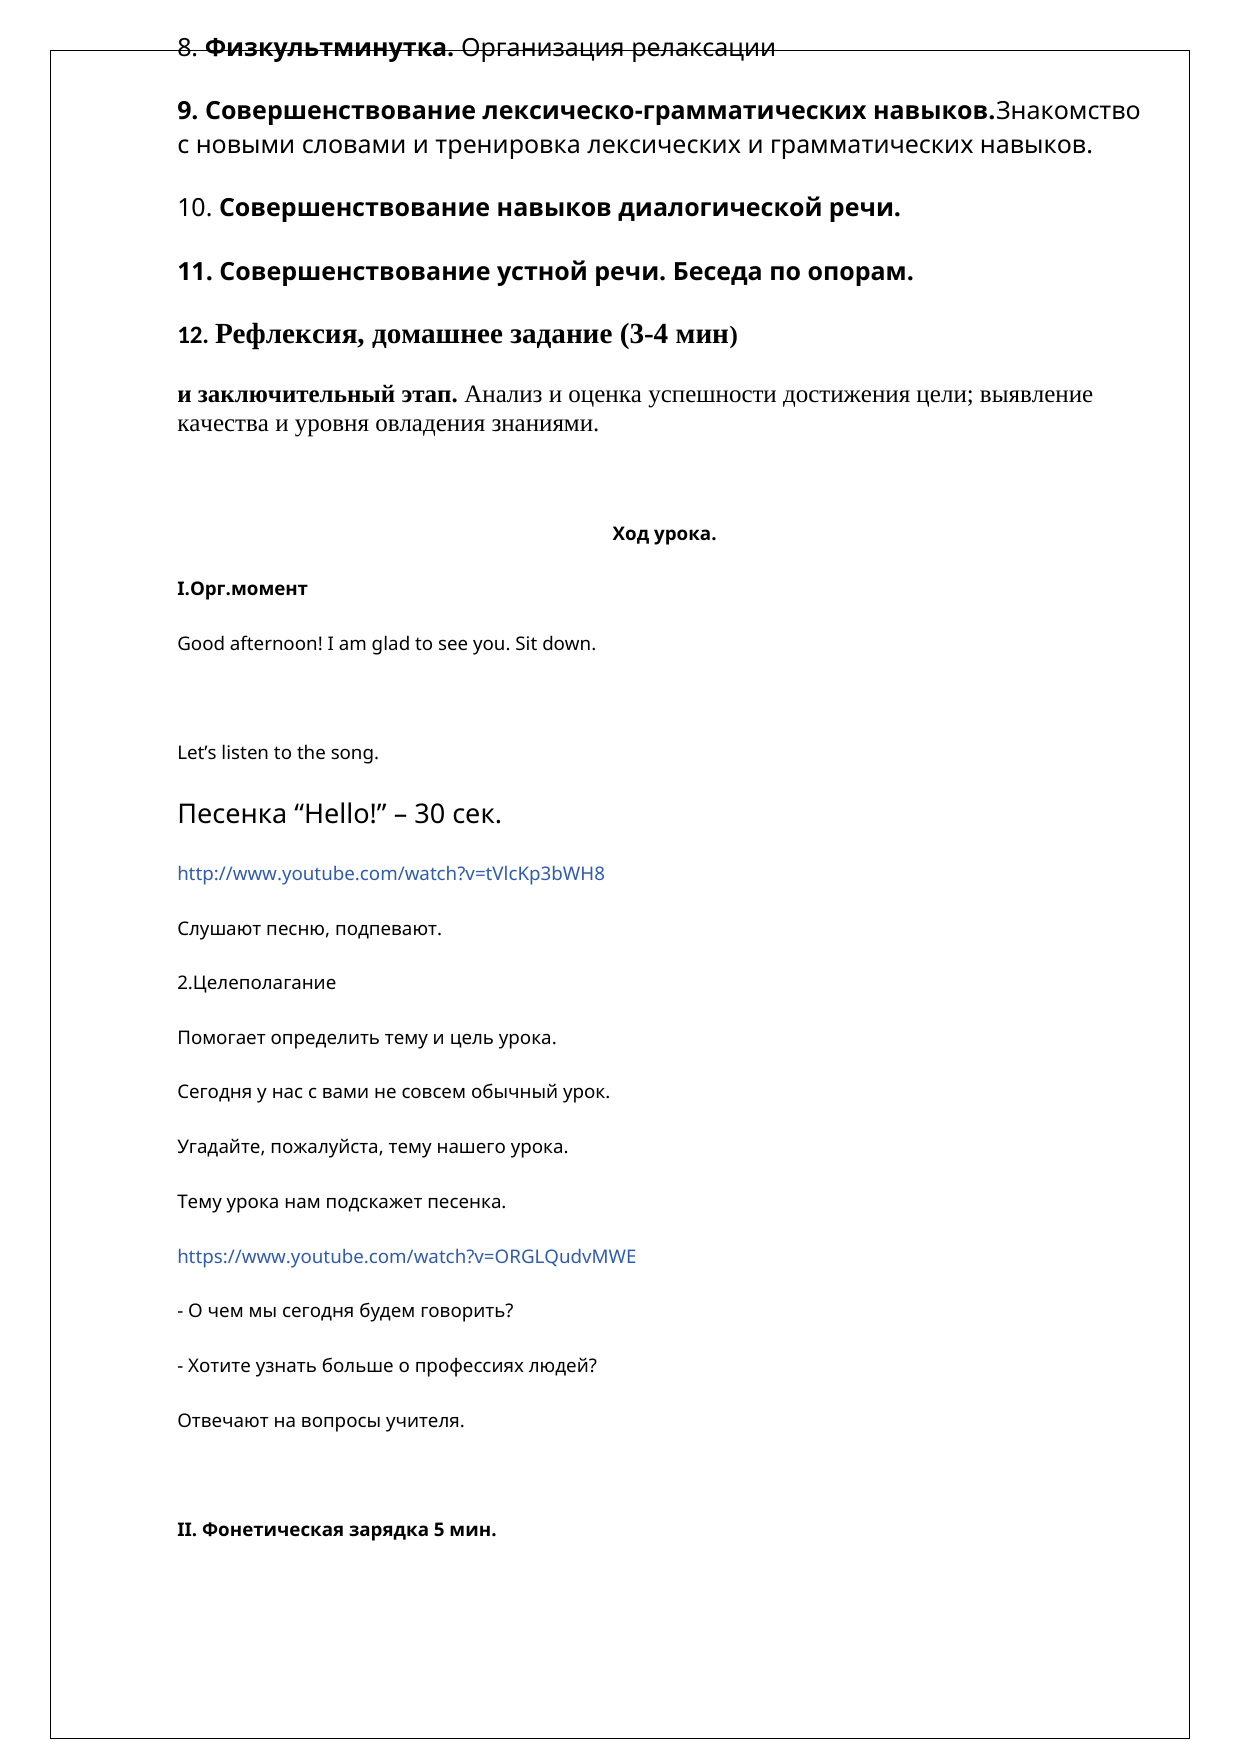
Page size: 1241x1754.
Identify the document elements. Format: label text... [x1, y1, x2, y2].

text 12. Рефлексия, домашнее задание (3-4 мин) [177, 317, 1152, 350]
text Ход урока. [177, 521, 1152, 546]
text Тему урока нам подскажет песенка. [177, 1188, 1152, 1214]
text https://www.youtube.com/watch?v=ORGLQudvMWE [177, 1243, 1152, 1268]
text Отвечают на вопросы учителя. [177, 1407, 1152, 1432]
text 8. Физкультминутка. Организация релаксации [177, 51, 1152, 64]
text 8. Физкультминутка. Организация релаксации [177, 29, 1152, 50]
text II. Фонетическая зарядка 5 мин. [177, 1516, 1152, 1542]
text Слушают песню, подпевают. [177, 915, 1152, 940]
text http://www.youtube.com/watch?v=tVlcKp3bWH8 [177, 860, 1152, 886]
text Угадайте, пожалуйста, тему нашего урока. [177, 1133, 1152, 1159]
text Let’s listen to the song. [177, 739, 1152, 765]
text Песенка “Hello!” – 30 сек. [177, 794, 1152, 831]
text Сегодня у нас с вами не совсем обычный урок. [177, 1079, 1152, 1104]
text Помогает определить тему и цель урока. [177, 1024, 1152, 1050]
text 2.Целеполагание [177, 969, 1152, 995]
text 10. Совершенствование навыков диалогической речи. [177, 190, 1152, 224]
text - Хотите узнать больше о профессиях людей? [177, 1352, 1152, 1378]
text - О чем мы сегодня будем говорить? [177, 1298, 1152, 1323]
text 11. Совершенствование устной речи. Беседа по опорам. [177, 253, 1152, 287]
text I.Орг.момент [177, 575, 1152, 601]
text Good afternoon! I am glad to see you. Sit down. [177, 630, 1152, 656]
text и заключительный этап. Анализ и оценка успешности достижения цели; выявление качества и уровня овладения знаниями. [177, 379, 1152, 437]
text 9. Совершенствование лексическо-грамматических навыков.Знакомство с новыми словами и тренировка лексических и грамматических навыков. [177, 93, 1152, 161]
